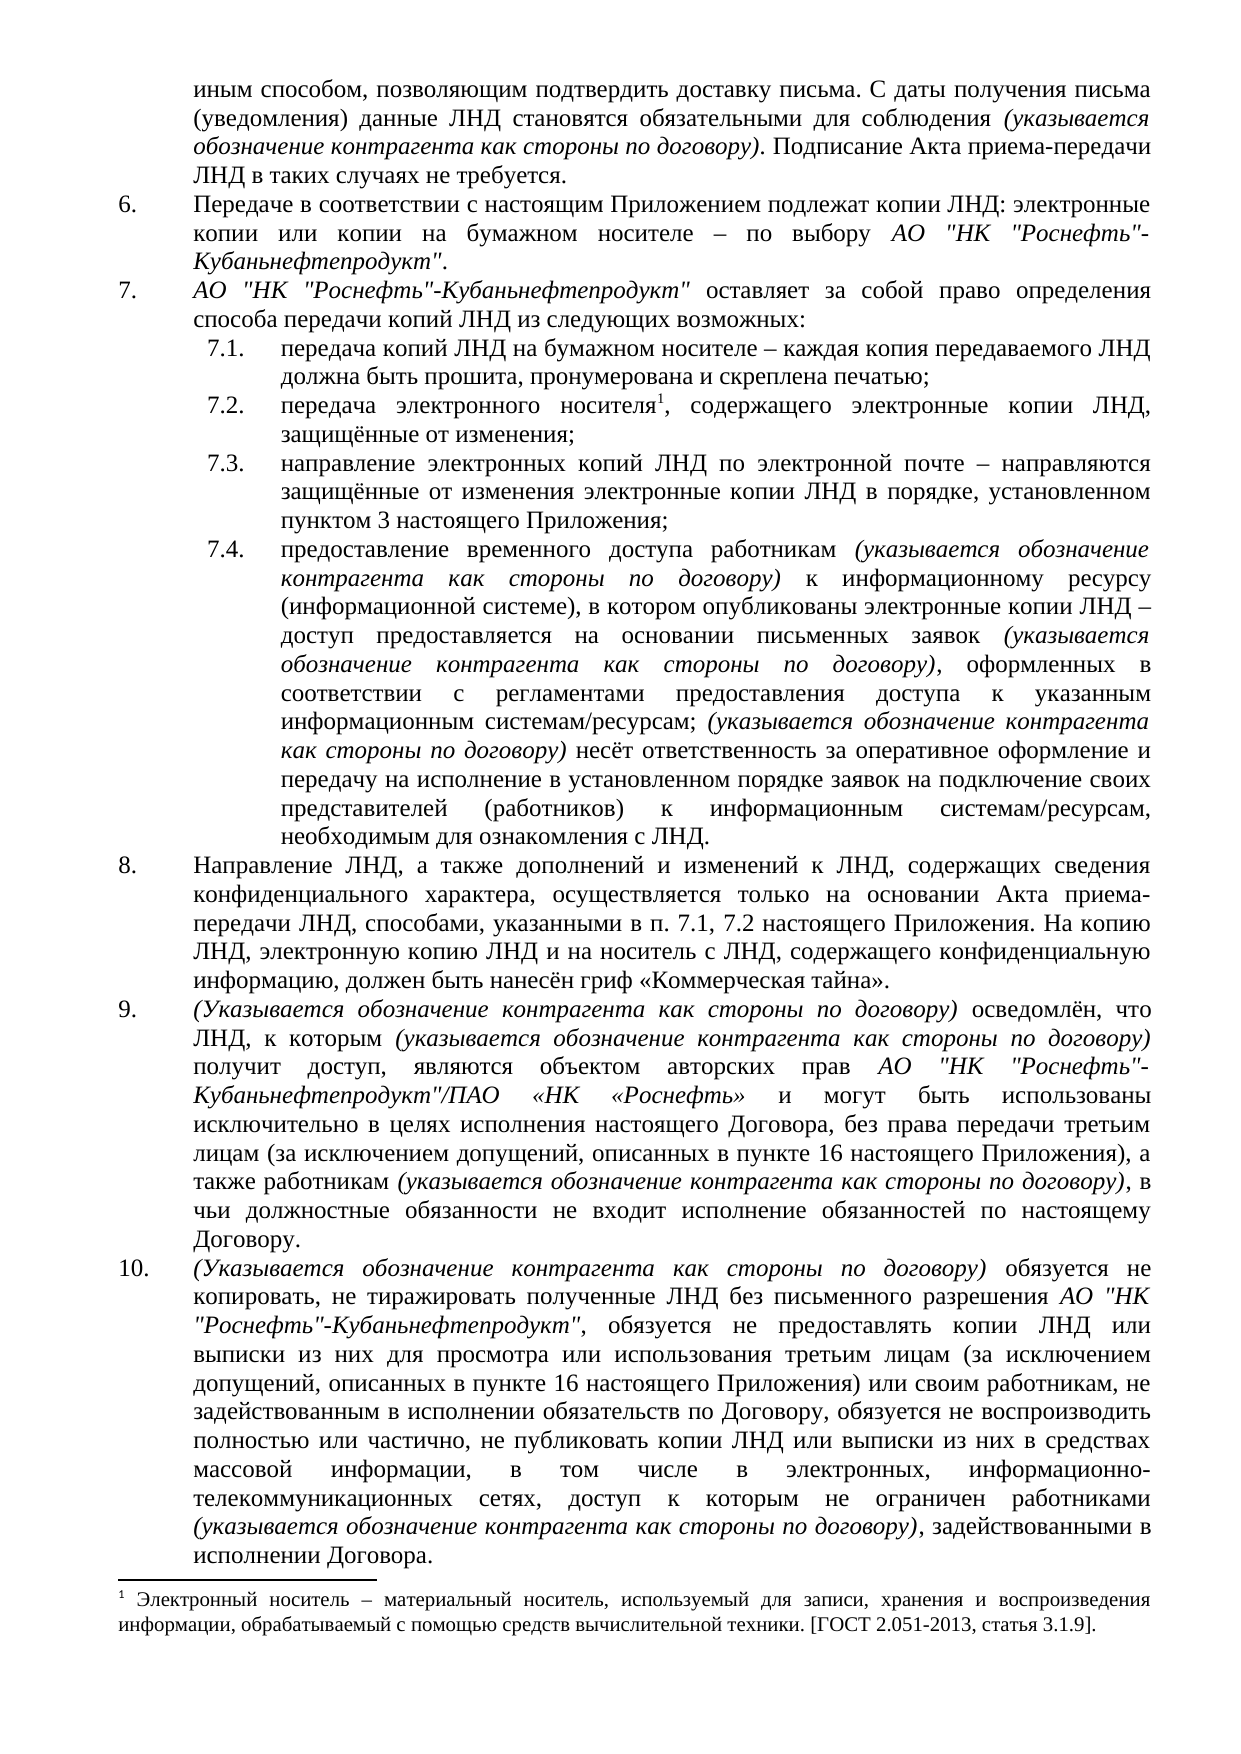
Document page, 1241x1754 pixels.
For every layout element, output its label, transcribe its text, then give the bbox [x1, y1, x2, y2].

list направление электронных копий ЛНД по электронной почте – направляются защищённые от изменения электронные копии ЛНД в порядке, установленном пунктом 3 настоящего Приложения; [207, 448, 1152, 534]
list Направление ЛНД, а также дополнений и изменений к ЛНД, содержащих сведения конфиденциального характера, осуществляется только на основании Акта приема-передачи ЛНД, способами, указанными в п. 7.1, 7.2 настоящего Приложения. На копию ЛНД, электронную копию ЛНД и на носитель с ЛНД, содержащего конфиденциальную информацию, должен быть нанесён гриф «Коммерческая тайна». [118, 850, 1152, 994]
list АО "НК "Роснефть"-Кубаньнефтепродукт" оставляет за собой право определения способа передачи копий ЛНД из следующих возможных: [118, 275, 1152, 333]
list предоставление временного доступа работникам (указывается обозначение контрагента как стороны по договору) к информационному ресурсу (информационной системе), в котором опубликованы электронные копии ЛНД – доступ предоставляется на основании письменных заявок (указывается обозначение контрагента как стороны по договору), оформленных в соответствии с регламентами предоставления доступа к указанным информационным системам/ресурсам; (указывается обозначение контрагента как стороны по договору) несёт ответственность за оперативное оформление и передачу на исполнение в установленном порядке заявок на подключение своих представителей (работников) к информационным системам/ресурсам, необходимым для ознакомления с ЛНД. [207, 534, 1152, 850]
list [118, 74, 1152, 189]
list передача электронного носителя, содержащего электронные копии ЛНД, защищённые от изменения; [207, 390, 1152, 448]
list (Указывается обозначение контрагента как стороны по договору) осведомлён, что ЛНД, к которым (указывается обозначение контрагента как стороны по договору) получит доступ, являются объектом авторских прав АО "НК "Роснефть"-Кубаньнефтепродукт"/ПАО «НК «Роснефть» и могут быть использованы исключительно в целях исполнения настоящего Договора, без права передачи третьим лицам (за исключением допущений, описанных в пункте 16 настоящего Приложения), а также работникам (указывается обозначение контрагента как стороны по договору), в чьи должностные обязанности не входит исполнение обязанностей по настоящему Договору. [118, 994, 1152, 1253]
list (Указывается обозначение контрагента как стороны по договору) обязуется не копировать, не тиражировать полученные ЛНД без письменного разрешения АО "НК "Роснефть"-Кубаньнефтепродукт", обязуется не предоставлять копии ЛНД или выписки из них для просмотра или использования третьим лицам (за исключением допущений, описанных в пункте 16 настоящего Приложения) или своим работникам, не задействованным в исполнении обязательств по Договору, обязуется не воспроизводить полностью или частично, не публиковать копии ЛНД или выписки из них в средствах массовой информации, в том числе в электронных, информационно-телекоммуникационных сетях, доступ к которым не ограничен работниками (указывается обозначение контрагента как стороны по договору), задействованными в исполнении Договора. [118, 1253, 1152, 1569]
list передача копий ЛНД на бумажном носителе – каждая копия передаваемого ЛНД должна быть прошита, пронумерована и скреплена печатью; [207, 333, 1152, 390]
list Передаче в соответствии с настоящим Приложением подлежат копии ЛНД: электронные копии или копии на бумажном носителе – по выбору АО "НК "Роснефть"-Кубаньнефтепродукт". [118, 189, 1152, 275]
